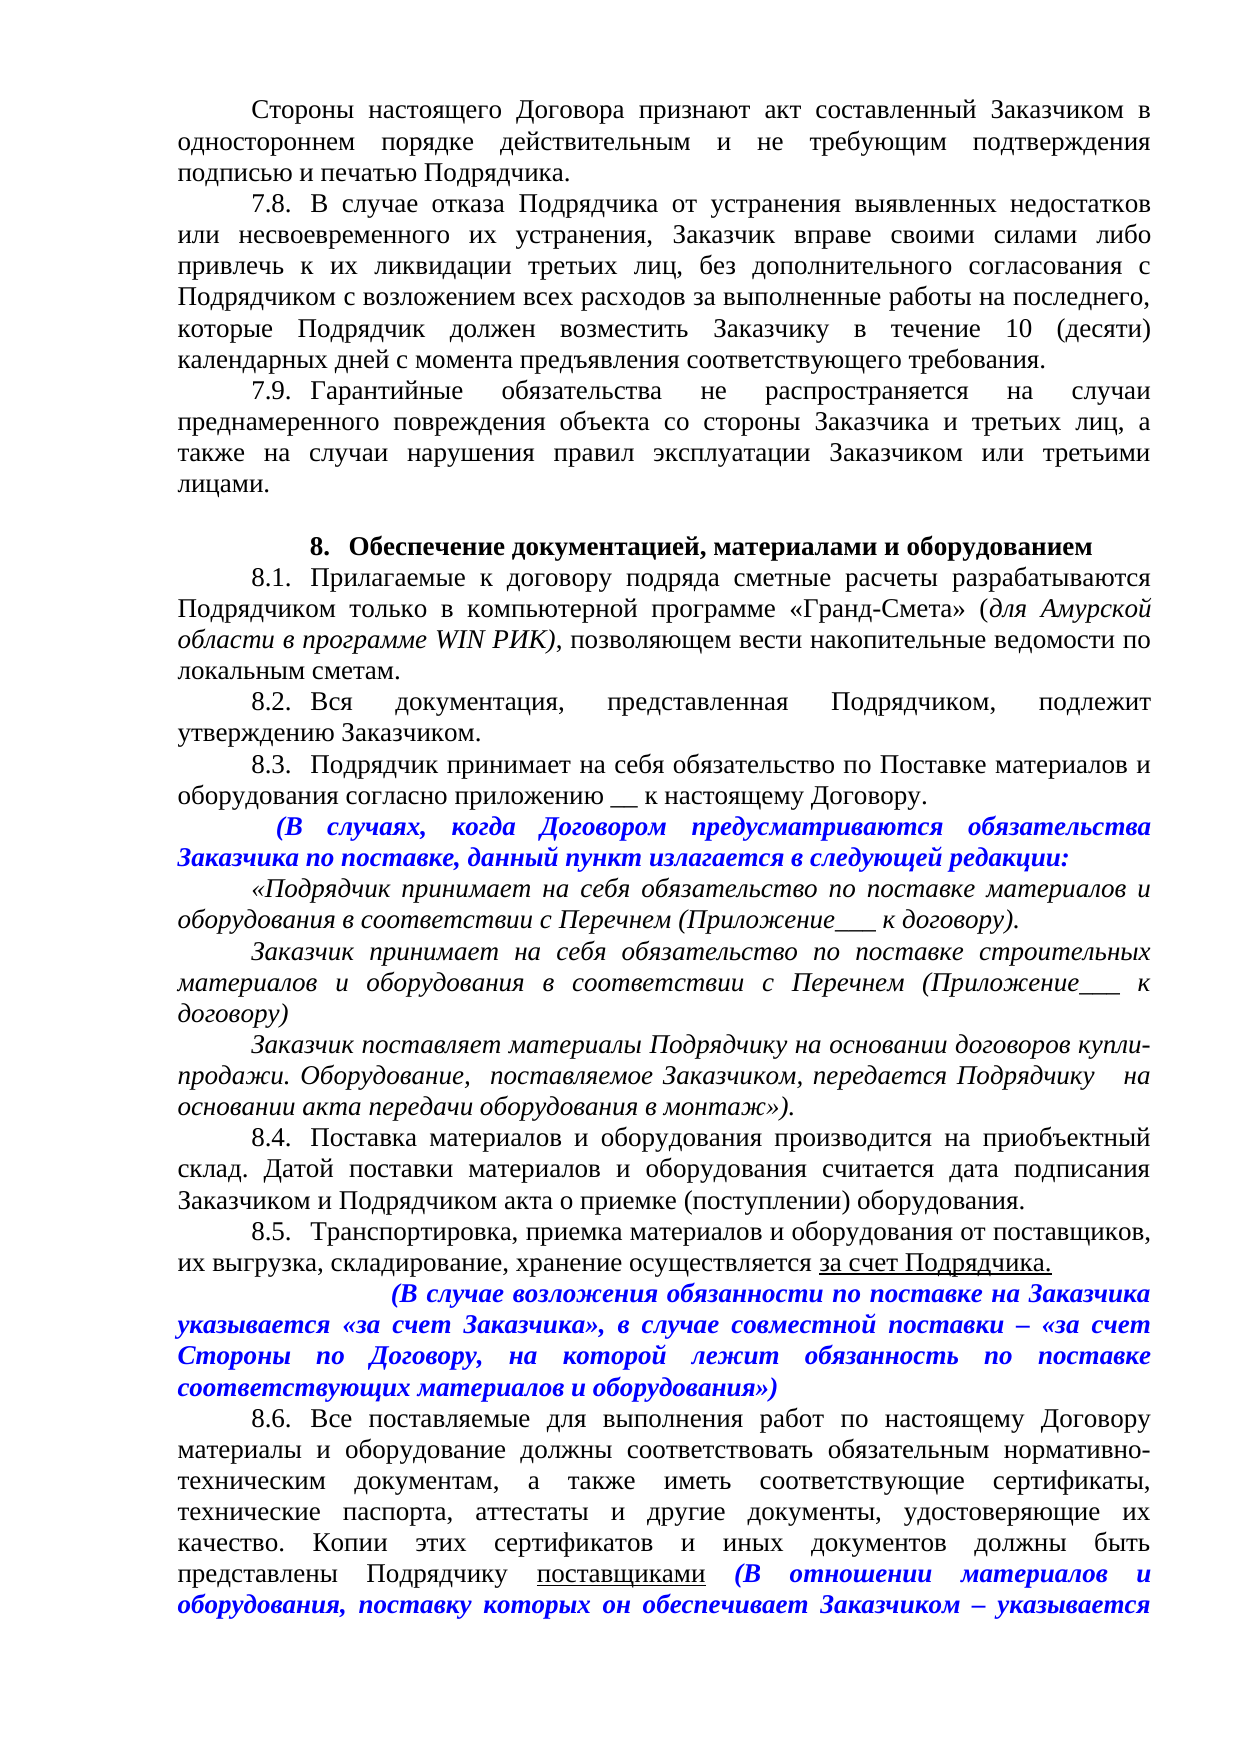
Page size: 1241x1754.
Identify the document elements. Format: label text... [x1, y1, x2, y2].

list Поставка материалов и оборудования производится на приобъектный склад. Датой поставки материалов и оборудования считается дата подписания Заказчиком и Подрядчиком акта о приемке (поступлении) оборудования. [177, 1121, 1152, 1215]
list В случае отказа Подрядчика от устранения выявленных недостатков или несвоевременного их устранения, Заказчик вправе своими силами либо привлечь к их ликвидации третьих лиц, без дополнительного согласования с Подрядчиком с возложением всех расходов за выполненные работы на последнего, которые Подрядчик должен возместить Заказчику в течение 10 (десяти) календарных дней с момента предъявления соответствующего требования. [177, 187, 1152, 374]
text (В случае возложения обязанности по поставке на Заказчика указывается «за счет Заказчика», в случае совместной поставки – «за счет Стороны по Договору, на которой лежит обязанность по поставке соответствующих материалов и оборудования») [177, 1277, 1152, 1402]
list Обеспечение документацией, материалами и оборудованием [177, 530, 1152, 561]
text Заказчик поставляет материалы Подрядчику на основании договоров купли-продажи. Оборудование, поставляемое Заказчиком, передается Подрядчику на основании акта передачи оборудования в монтаж»). [177, 1028, 1152, 1121]
list Прилагаемые к договору подряда сметные расчеты разрабатываются Подрядчиком только в компьютерной программе «Гранд-Смета» (для Амурской области в программе WIN РИК), позволяющем вести накопительные ведомости по локальным сметам. [177, 561, 1152, 685]
text «Подрядчик принимает на себя обязательство по поставке материалов и оборудования в соответствии с Перечнем (Приложение___ к договору). [177, 872, 1152, 934]
list Стороны настоящего Договора признают акт составленный Заказчиком в одностороннем порядке действительным и не требующим подтверждения подписью и печатью Подрядчика. [177, 94, 1152, 187]
list Транспортировка, приемка материалов и оборудования от поставщиков, их выгрузка, складирование, хранение осуществляется за счет Подрядчика. [177, 1215, 1152, 1277]
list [177, 1402, 1152, 1620]
list Подрядчик принимает на себя обязательство по Поставке материалов и оборудования согласно приложению __ к настоящему Договору. [177, 748, 1152, 810]
list Гарантийные обязательства не распространяется на случаи преднамеренного повреждения объекта со стороны Заказчика и третьих лиц, а также на случаи нарушения правил эксплуатации Заказчиком или третьими лицами. [177, 374, 1152, 498]
text Заказчик принимает на себя обязательство по поставке строительных материалов и оборудования в соответствии с Перечнем (Приложение___ к договору) [177, 934, 1152, 1028]
text (В случаях, когда Договором предусматриваются обязательства Заказчика по поставке, данный пункт излагается в следующей редакции: [177, 810, 1152, 872]
list Вся документация, представленная Подрядчиком, подлежит утверждению Заказчиком. [177, 685, 1152, 748]
